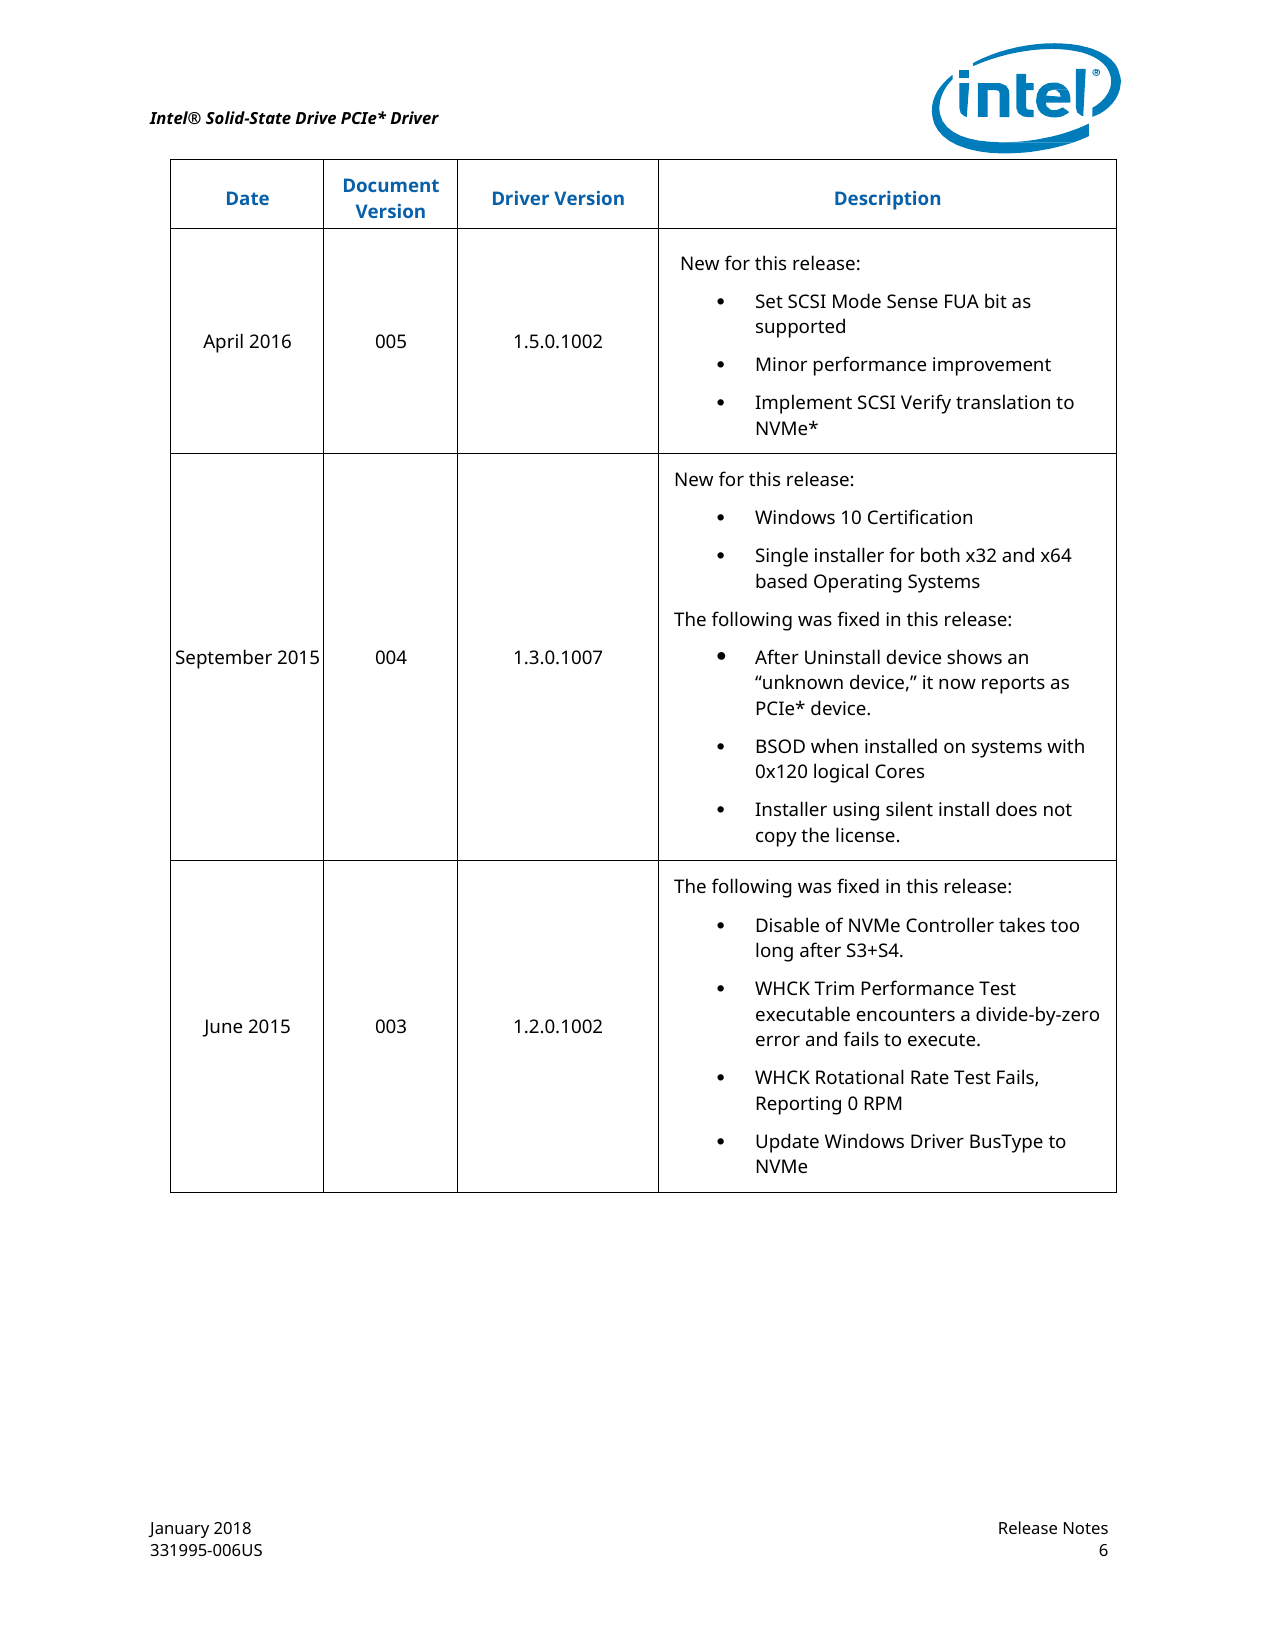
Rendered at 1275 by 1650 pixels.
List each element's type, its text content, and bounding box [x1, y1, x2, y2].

table_cell 005 [324, 229, 457, 453]
table_cell April 2016 [171, 229, 323, 453]
table_header Description [659, 160, 1116, 228]
table_cell New for this release: Windows 10 Certification Single installer for both x32 and x64 based Operating Systems The following was fixed in this release: After Uninstall device shows an “unknown device,” it now reports as PCIe* device. BSOD when installed on systems with 0x120 logical Cores Installer using silent install does not copy the license. [659, 454, 1116, 860]
table_cell 1.3.0.1007 [458, 454, 658, 860]
table_cell 004 [324, 454, 457, 860]
table_cell New for this release: Set SCSI Mode Sense FUA bit as supported Minor performance improvement Implement SCSI Verify translation to NVMe* [659, 229, 1116, 453]
table_cell September 2015 [171, 454, 323, 860]
table_cell June 2015 [171, 861, 323, 1192]
table_cell 1.5.0.1002 [458, 229, 658, 453]
table_header Driver Version [458, 160, 658, 228]
table_header Document Version [324, 160, 457, 228]
table_header Date [171, 160, 323, 228]
table_cell 003 [324, 861, 457, 1192]
table_cell 1.2.0.1002 [458, 861, 658, 1192]
table_cell The following was fixed in this release: Disable of NVMe Controller takes too long after S3+S4. WHCK Trim Performance Test executable encounters a divide-by-zero error and fails to execute. WHCK Rotational Rate Test Fails, Reporting 0 RPM Update Windows Driver BusType to NVMe [659, 861, 1116, 1192]
